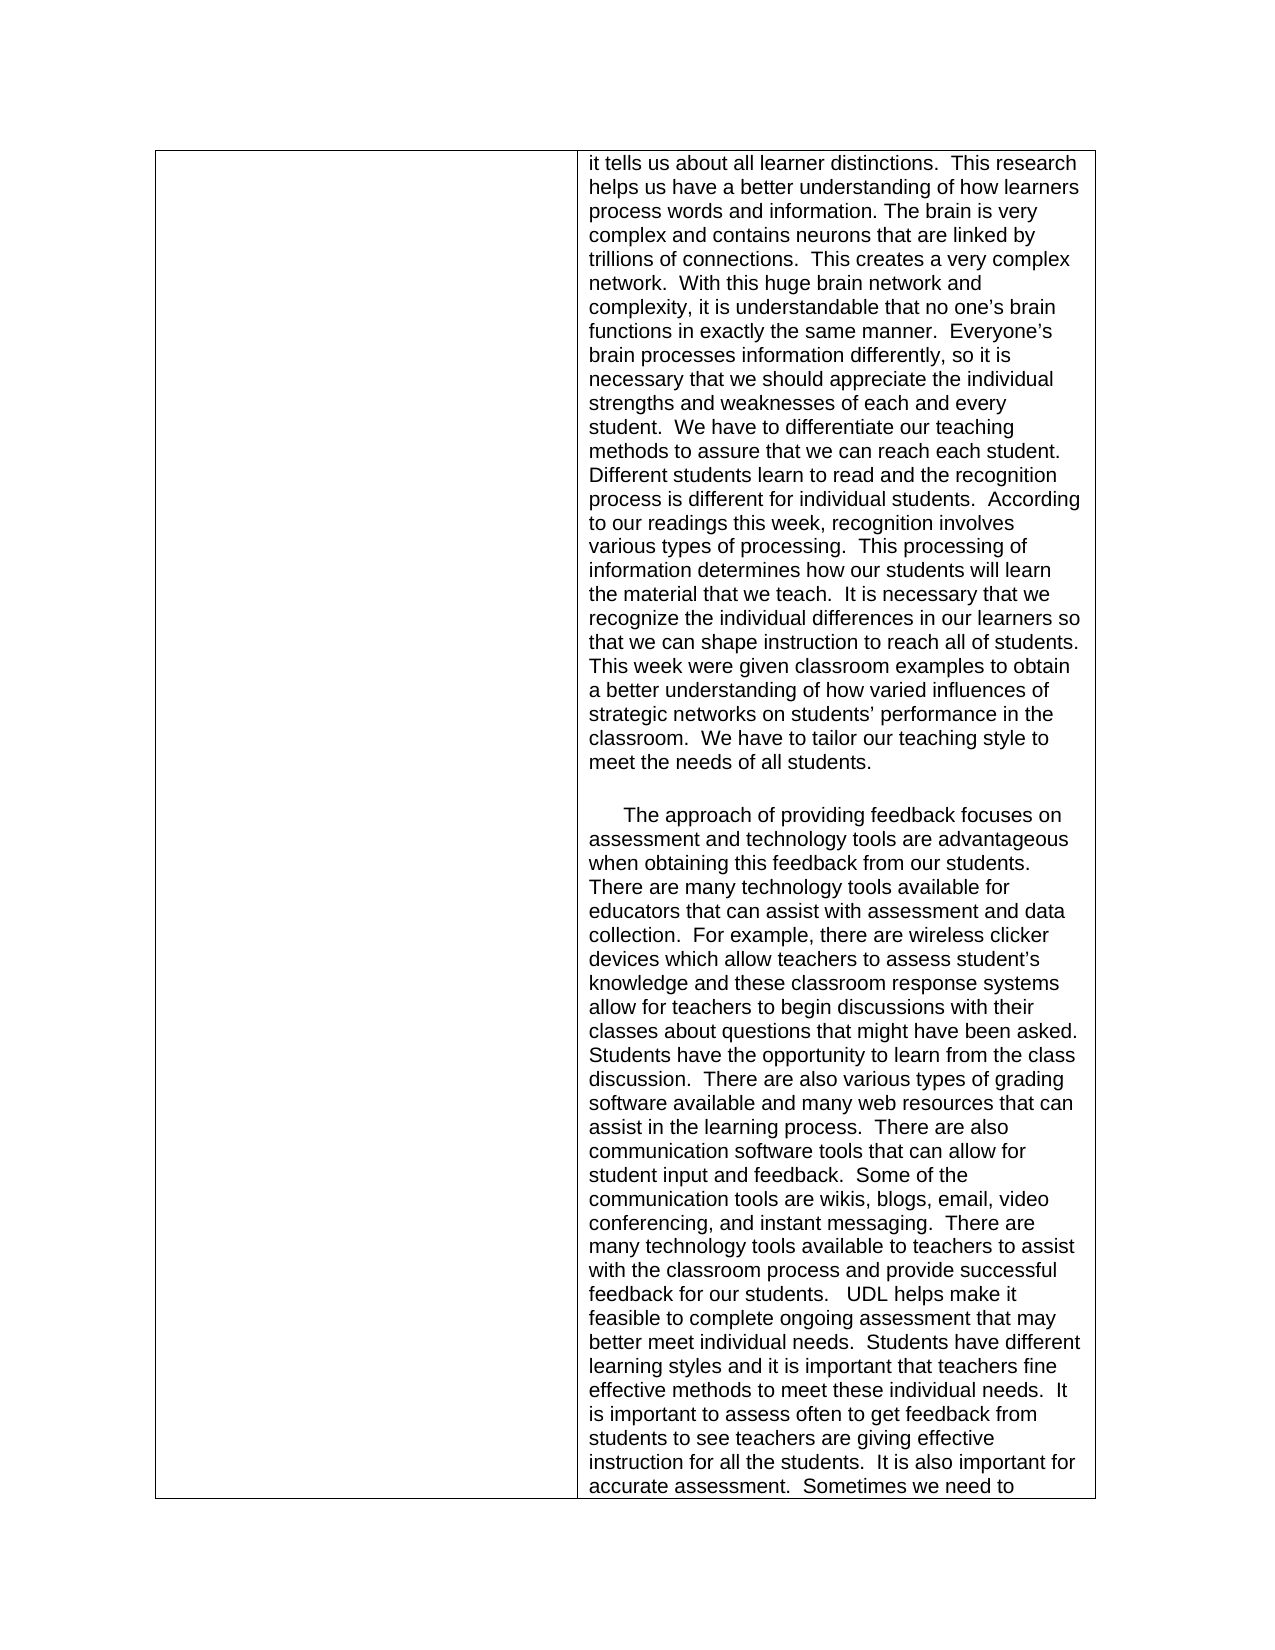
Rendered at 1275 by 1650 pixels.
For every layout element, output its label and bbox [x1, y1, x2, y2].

table_cell [156, 151, 577, 1498]
table_cell [578, 151, 1095, 1498]
